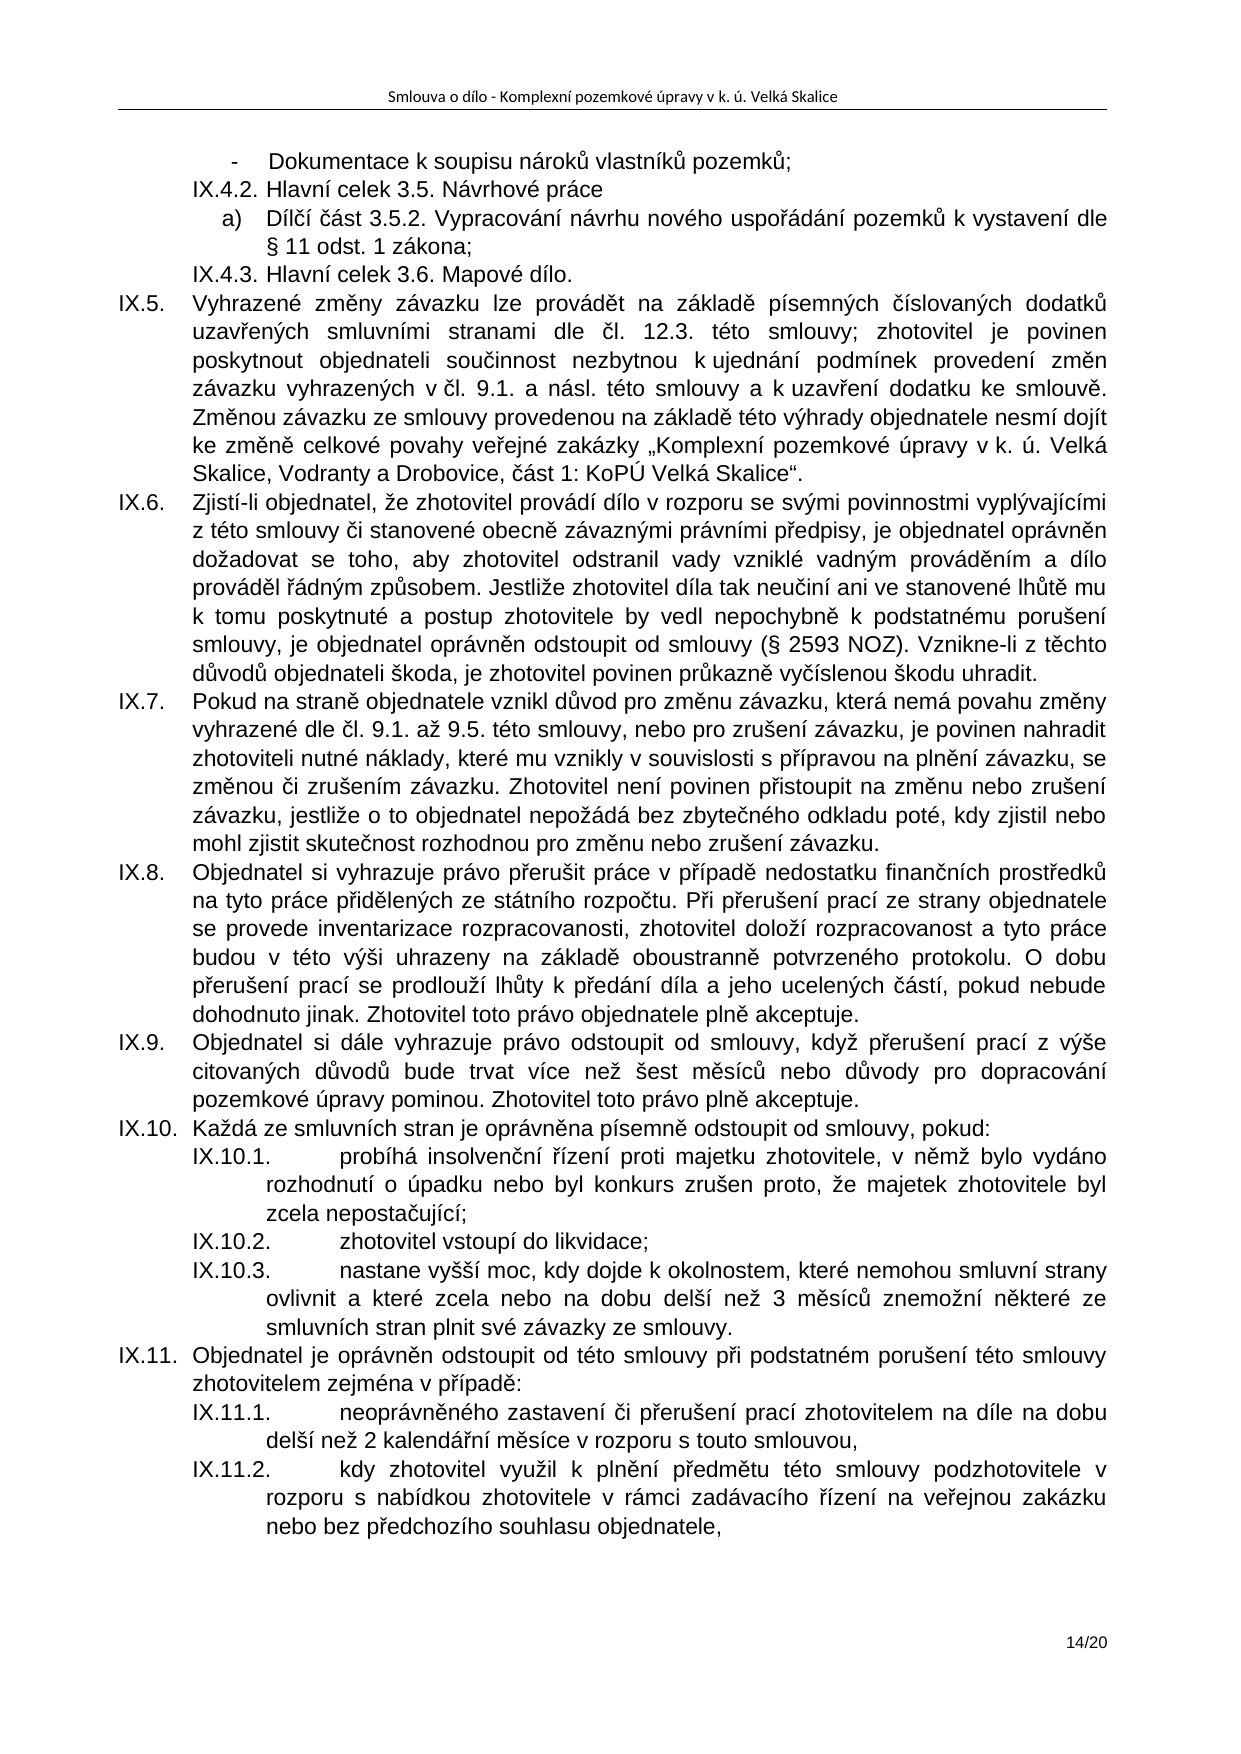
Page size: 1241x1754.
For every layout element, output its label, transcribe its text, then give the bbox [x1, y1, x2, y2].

text kdy zhotovitel využil k plnění předmětu této smlouvy podzhotovitele v rozporu s nabídkou zhotovitele v rámci zadávacího řízení na veřejnou zakázku nebo bez předchozího souhlasu objednatele, [192, 1456, 1107, 1539]
text Hlavní celek 3.6. Mapové dílo. [192, 261, 1107, 288]
list Dílčí část 3.5.2. Vypracování návrhu nového uspořádání pozemků k vystavení dle § 11 odst. 1 zákona; [222, 204, 1107, 259]
list Zjistí-li objednatel, že zhotovitel provádí dílo v rozporu se svými povinnostmi vyplývajícími z této smlouvy či stanovené obecně závaznými právními předpisy, je objednatel oprávněn dožadovat se toho, aby zhotovitel odstranil vady vzniklé vadným prováděním a dílo prováděl řádným způsobem. Jestliže zhotovitel díla tak neučiní ani ve stanovené lhůtě mu k tomu poskytnuté a postup zhotovitele by vedl nepochybně k podstatnému porušení smlouvy, je objednatel oprávněn odstoupit od smlouvy (§ 2593 NOZ). Vznikne-li z těchto důvodů objednateli škoda, je zhotovitel povinen průkazně vyčíslenou škodu uhradit. [118, 489, 1107, 686]
list Dokumentace k soupisu nároků vlastníků pozemků; [231, 148, 1107, 174]
list Každá ze smluvních stran je oprávněna písemně odstoupit od smlouvy, pokud: [118, 1114, 1107, 1141]
list Vyhrazené změny závazku lze provádět na základě písemných číslovaných dodatků uzavřených smluvními stranami dle čl. 12.3. této smlouvy; zhotovitel je povinen poskytnout objednateli součinnost nezbytnou k ujednání podmínek provedení změn závazku vyhrazených v čl. 9.1. a násl. této smlouvy a k uzavření dodatku ke smlouvě. Změnou závazku ze smlouvy provedenou na základě této výhrady objednatele nesmí dojít ke změně celkové povahy veřejné zakázky „Komplexní pozemkové úpravy v k. ú. Velká Skalice, Vodranty a Drobovice, část 1: KoPÚ Velká Skalice“. [118, 290, 1107, 487]
text Hlavní celek 3.5. Návrhové práce [192, 176, 1107, 202]
text zhotovitel vstoupí do likvidace; [192, 1228, 1107, 1254]
text probíhá insolvenční řízení proti majetku zhotovitele, v němž bylo vydáno rozhodnutí o úpadku nebo byl konkurs zrušen proto, že majetek zhotovitele byl zcela nepostačující; [192, 1143, 1107, 1226]
text neoprávněného zastavení či přerušení prací zhotovitelem na díle na dobu delší než 2 kalendářní měsíce v rozporu s touto smlouvou, [192, 1399, 1107, 1454]
text nastane vyšší moc, kdy dojde k okolnostem, které nemohou smluvní strany ovlivnit a které zcela nebo na dobu delší než 3 měsíců znemožní některé ze smluvních stran plnit své závazky ze smlouvy. [192, 1257, 1107, 1340]
list Objednatel si dále vyhrazuje právo odstoupit od smlouvy, když přerušení prací z výše citovaných důvodů bude trvat více než šest měsíců nebo důvody pro dopracování pozemkové úpravy pominou. Zhotovitel toto právo plně akceptuje. [118, 1029, 1107, 1112]
list Objednatel je oprávněn odstoupit od této smlouvy při podstatném porušení této smlouvy zhotovitelem zejména v případě: [118, 1342, 1107, 1397]
list Objednatel si vyhrazuje právo přerušit práce v případě nedostatku finančních prostředků na tyto práce přidělených ze státního rozpočtu. Při přerušení prací ze strany objednatele se provede inventarizace rozpracovanosti, zhotovitel doloží rozpracovanost a tyto práce budou v této výši uhrazeny na základě oboustranně potvrzeného protokolu. O dobu přerušení prací se prodlouží lhůty k předání díla a jeho ucelených částí, pokud nebude dohodnuto jinak. Zhotovitel toto právo objednatele plně akceptuje. [118, 858, 1107, 1027]
list Pokud na straně objednatele vznikl důvod pro změnu závazku, která nemá povahu změny vyhrazené dle čl. 9.1. až 9.5. této smlouvy, nebo pro zrušení závazku, je povinen nahradit zhotoviteli nutné náklady, které mu vznikly v souvislosti s přípravou na plnění závazku, se změnou či zrušením závazku. Zhotovitel není povinen přistoupit na změnu nebo zrušení závazku, jestliže o to objednatel nepožádá bez zbytečného odkladu poté, kdy zjistil nebo mohl zjistit skutečnost rozhodnou pro změnu nebo zrušení závazku. [118, 688, 1107, 856]
